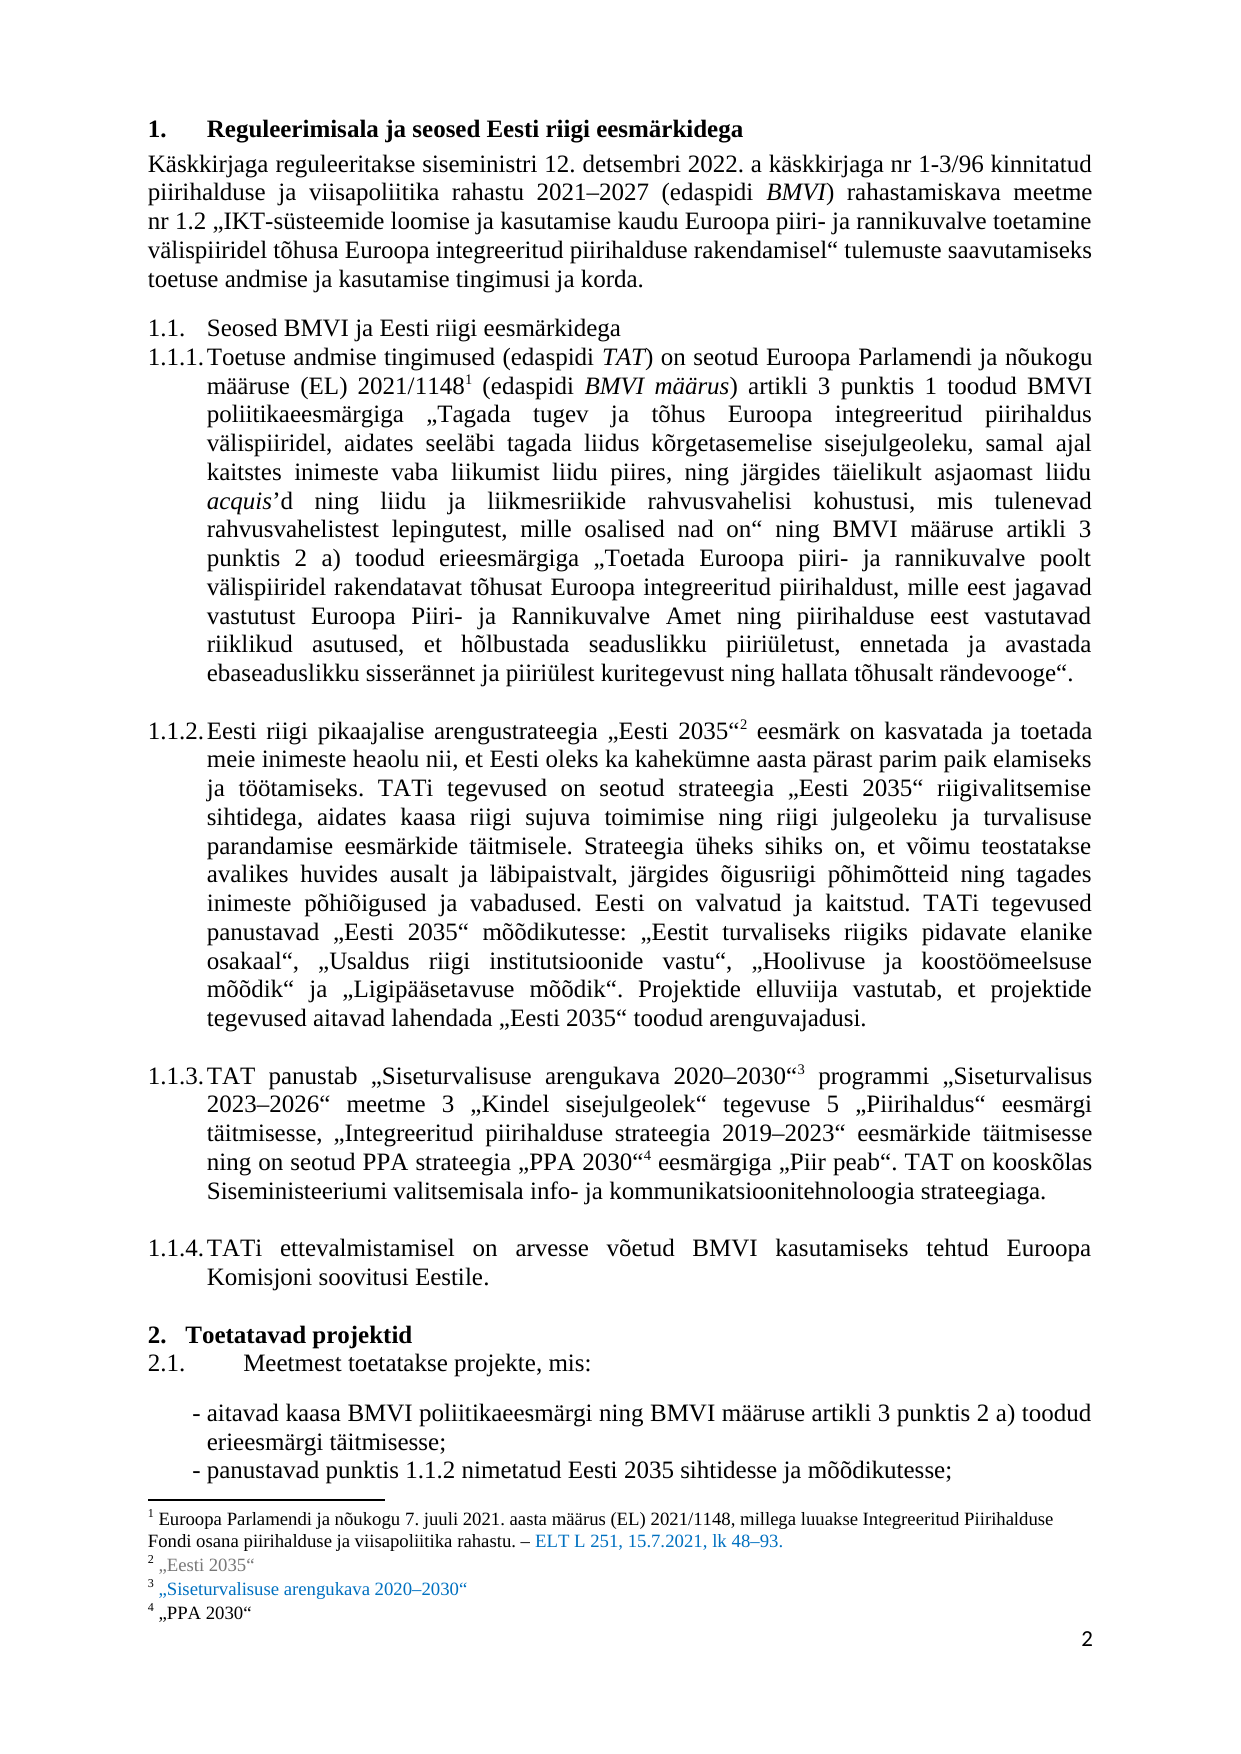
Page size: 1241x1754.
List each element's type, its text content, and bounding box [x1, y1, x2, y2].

list Eesti riigi pikaajalise arengustrateegia „Eesti 2035“ eesmärk on kasvatada ja toetada meie inimeste heaolu nii, et Eesti oleks ka kahekümne aasta pärast parim paik elamiseks ja töötamiseks. TATi tegevused on seotud strateegia „Eesti 2035“ riigivalitsemise sihtidega, aidates kaasa riigi sujuva toimimise ning riigi julgeoleku ja turvalisuse parandamise eesmärkide täitmisele. Strateegia üheks sihiks on, et võimu teostatakse avalikes huvides ausalt ja läbipaistvalt, järgides õigusriigi põhimõtteid ning tagades inimeste põhiõigused ja vabadused. Eesti on valvatud ja kaitstud. TATi tegevused panustavad „Eesti 2035“ mõõdikutesse: „Eestit turvaliseks riigiks pidavate elanike osakaal“, „Usaldus riigi institutsioonide vastu“, „Hoolivuse ja koostöömeelsuse mõõdik“ ja „Ligipääsetavuse mõõdik“. Projektide elluviija vastutab, et projektide tegevused aitavad lahendada „Eesti 2035“ toodud arenguvajadusi. [148, 716, 1093, 1032]
list TAT panustab „Siseturvalisuse arengukava 2020–2030“ programmi „Siseturvalisus 2023–2026“ meetme 3 „Kindel sisejulgeolek“ tegevuse 5 „Piirihaldus“ eesmärgi täitmisesse, „Integreeritud piirihalduse strateegia 2019–2023“ eesmärkide täitmisesse ning on seotud PPA strateegia „PPA 2030“ eesmärgiga „Piir peab“. TAT on kooskõlas Siseministeeriumi valitsemisala info- ja kommunikatsioonitehnoloogia strateegiaga. [148, 1061, 1093, 1205]
list aitavad kaasa BMVI poliitikaeesmärgi ning BMVI määruse artikli 3 punktis 2 a) toodud erieesmärgi täitmisesse; [192, 1398, 1093, 1456]
list Seosed BMVI ja Eesti riigi eesmärkidega [148, 313, 1093, 342]
list Meetmest toetatakse projekte, mis: [148, 1348, 1093, 1377]
list Reguleerimisala ja seosed Eesti riigi eesmärkidega [148, 114, 1093, 142]
list panustavad punktis 1.1.2 nimetatud Eesti 2035 sihtidesse ja mõõdikutesse; [192, 1456, 1093, 1484]
list Toetatavad projektid [148, 1320, 1093, 1348]
list TATi ettevalmistamisel on arvesse võetud BMVI kasutamiseks tehtud Euroopa Komisjoni soovitusi Eestile. [148, 1233, 1093, 1291]
list Toetuse andmise tingimused (edaspidi TAT) on seotud Euroopa Parlamendi ja nõukogu määruse (EL) 2021/1148 (edaspidi BMVI määrus) artikli 3 punktis 1 toodud BMVI poliitikaeesmärgiga „Tagada tugev ja tõhus Euroopa integreeritud piirihaldus välispiiridel, aidates seeläbi tagada liidus kõrgetasemelise sisejulgeoleku, samal ajal kaitstes inimeste vaba liikumist liidu piires, ning järgides täielikult asjaomast liidu acquis’d ning liidu ja liikmesriikide rahvusvahelisi kohustusi, mis tulenevad rahvusvahelistest lepingutest, mille osalised nad on“ ning BMVI määruse artikli 3 punktis 2 a) toodud erieesmärgiga „Toetada Euroopa piiri- ja rannikuvalve poolt välispiiridel rakendatavat tõhusat Euroopa integreeritud piirihaldust, mille eest jagavad vastutust Euroopa Piiri- ja Rannikuvalve Amet ning piirihalduse eest vastutavad riiklikud asutused, et hõlbustada seaduslikku piiriületust, ennetada ja avastada ebaseaduslikku sisserännet ja piiriülest kuritegevust ning hallata tõhusalt rändevooge“. [148, 342, 1093, 687]
text Käskkirjaga reguleeritakse siseministri 12. detsembri 2022. a käskkirjaga nr 1-3/96 kinnitatud piirihalduse ja viisapoliitika rahastu 2021–2027 (edaspidi BMVI) rahastamiskava meetme nr 1.2 „IKT-süsteemide loomise ja kasutamise kaudu Euroopa piiri- ja rannikuvalve toetamine välispiiridel tõhusa Euroopa integreeritud piirihalduse rakendamisel“ tulemuste saavutamiseks toetuse andmise ja kasutamise tingimusi ja korda. [148, 149, 1093, 292]
